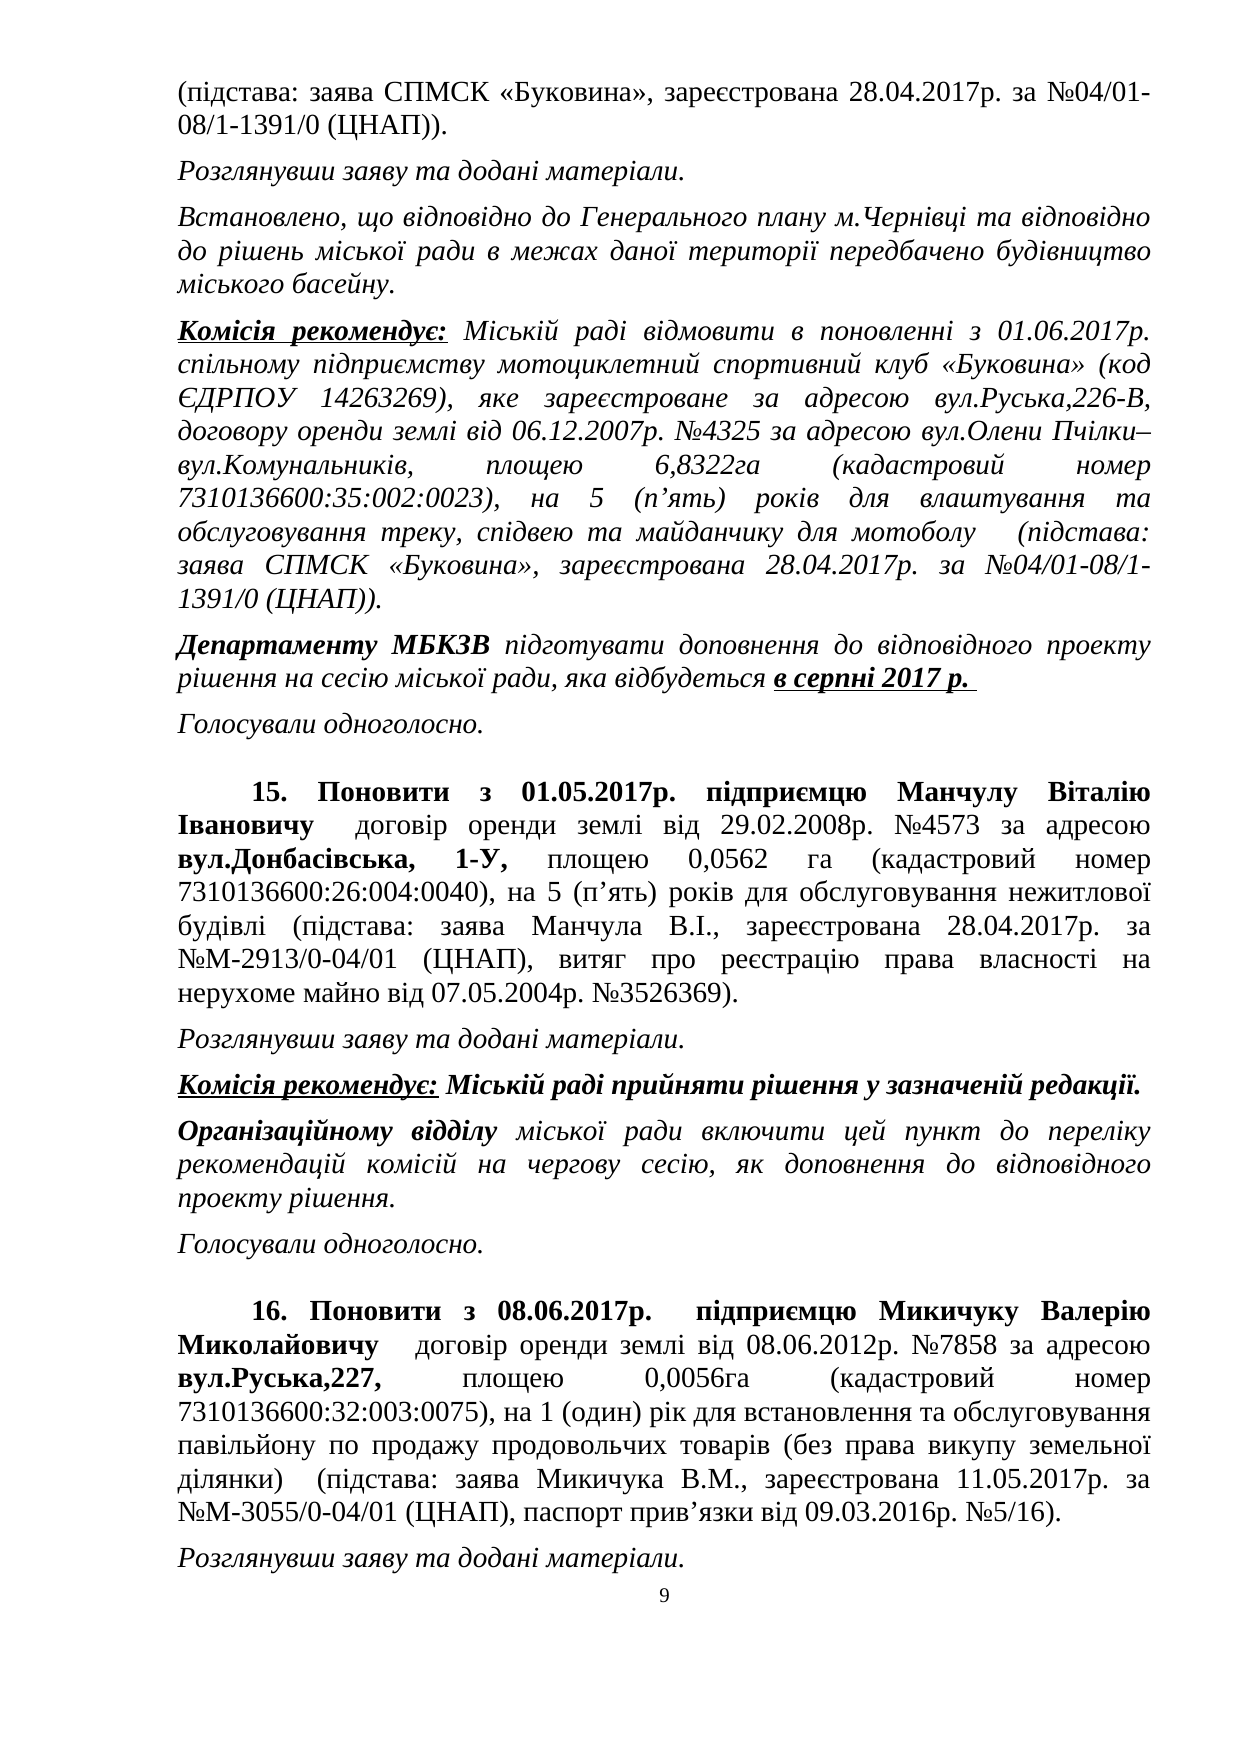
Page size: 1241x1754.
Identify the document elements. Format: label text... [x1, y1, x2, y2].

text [177, 74, 1152, 141]
text Департаменту МБКЗВ підготувати доповнення до відповідного проекту рішення на сесію міської ради, яка відбудеться в серпні 2017 р. [177, 627, 1152, 694]
text Комісія рекомендує: Міській раді прийняти рішення у зазначеній редакції. [177, 1067, 1152, 1101]
text Комісія рекомендує: Міській раді відмовити в поновленні з 01.06.2017р. спільному підприємству мотоциклетний спортивний клуб «Буковина» (код ЄДРПОУ 14263269), яке зареєстроване за адресою вул.Руська,226-В, договору оренди землі від 06.12.2007р. №4325 за адресою вул.Олени Пчілки–вул.Комунальників, площею 6,8322га (кадастровий номер 7310136600:35:002:0023), на 5 (п’ять) років для влаштування та обслуговування треку, спідвею та майданчику для мотоболу (підстава: заява СПМСК «Буковина», зареєстрована 28.04.2017р. за №04/01-08/1-1391/0 (ЦНАП)). [177, 313, 1152, 614]
text Голосували одноголосно. [177, 707, 1152, 740]
text Розглянувши заяву та додані матеріали. [177, 1541, 1152, 1574]
text Голосували одноголосно. [177, 1226, 1152, 1260]
text Організаційному відділу міської ради включити цей пункт до переліку рекомендацій комісій на чергову сесію, як доповнення до відповідного проекту рішення. [177, 1113, 1152, 1214]
text Розглянувши заяву та додані матеріали. [177, 153, 1152, 187]
text Встановлено, що відповідно до Генерального плану м.Чернівці та відповідно до рішень міської ради в межах даної території передбачено будівництво міського басейну. [177, 199, 1152, 300]
text 16. Поновити з 08.06.2017р. підприємцю Микичуку Валерію Миколайовичу договір оренди землі від 08.06.2012р. №7858 за адресою вул.Руська,227, площею 0,0056га (кадастровий номер 7310136600:32:003:0075), на 1 (один) рік для встановлення та обслуговування павільйону по продажу продовольчих товарів (без права викупу земельної ділянки) (підстава: заява Микичука В.М., зареєстрована 11.05.2017р. за №М-3055/0-04/01 (ЦНАП), паспорт прив’язки від 09.03.2016р. №5/16). [177, 1293, 1152, 1528]
text 15. Поновити з 01.05.2017р. підприємцю Манчулу Віталію Івановичу договір оренди землі від 29.02.2008р. №4573 за адресою вул.Донбасівська, 1-У, площею 0,0562 га (кадастровий номер 7310136600:26:004:0040), на 5 (п’ять) років для обслуговування нежитлової будівлі (підстава: заява Манчула В.І., зареєстрована 28.04.2017р. за №М-2913/0-04/01 (ЦНАП), витяг про реєстрацію права власності на нерухоме майно від 07.05.2004р. №3526369). [177, 774, 1152, 1008]
text Розглянувши заяву та додані матеріали. [177, 1021, 1152, 1054]
